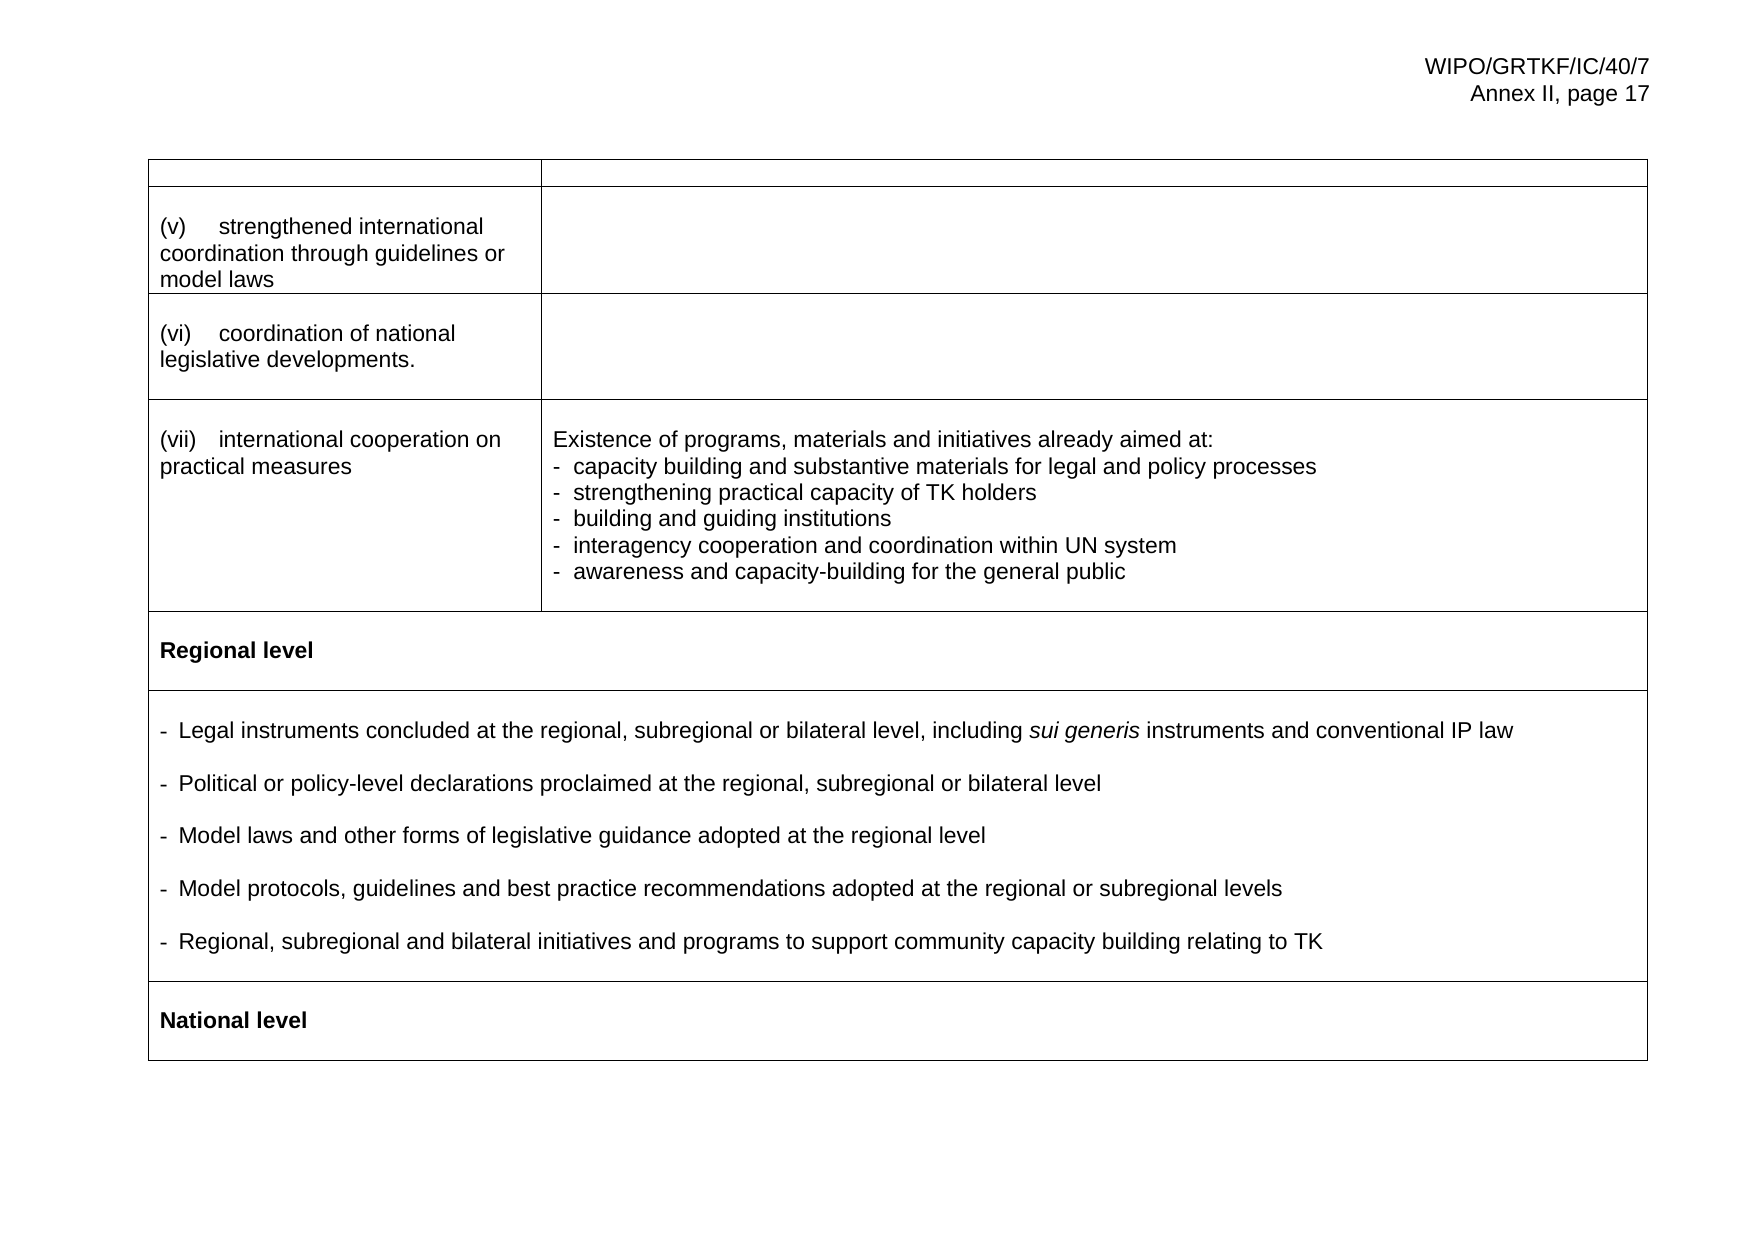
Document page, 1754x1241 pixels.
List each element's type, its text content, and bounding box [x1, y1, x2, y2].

table_cell [542, 187, 1647, 292]
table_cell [149, 160, 541, 186]
table_cell Legal instruments concluded at the regional, subregional or bilateral level, including sui generis instruments and conventional IP law Political or policy-level declarations proclaimed at the regional, subregional or bilateral level Model laws and other forms of legislative guidance adopted at the regional level Model protocols, guidelines and best practice recommendations adopted at the regional or subregional levels Regional, subregional and bilateral initiatives and programs to support community capacity building relating to TK [149, 691, 1647, 981]
table_cell Regional level [149, 612, 1647, 689]
table_cell (vii) international cooperation on practical measures [149, 400, 541, 611]
table_cell (vi) coordination of national legislative developments. [149, 294, 541, 399]
table_cell [542, 294, 1647, 399]
table_cell Existence of programs, materials and initiatives already aimed at: - capacity building and substantive materials for legal and policy processes - strengthening practical capacity of TK holders - building and guiding institutions - interagency cooperation and coordination within UN system - awareness and capacity-building for the general public [542, 400, 1647, 611]
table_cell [542, 160, 1647, 186]
table_cell National level [149, 982, 1647, 1060]
table_cell (v) strengthened international coordination through guidelines or model laws [149, 187, 541, 292]
